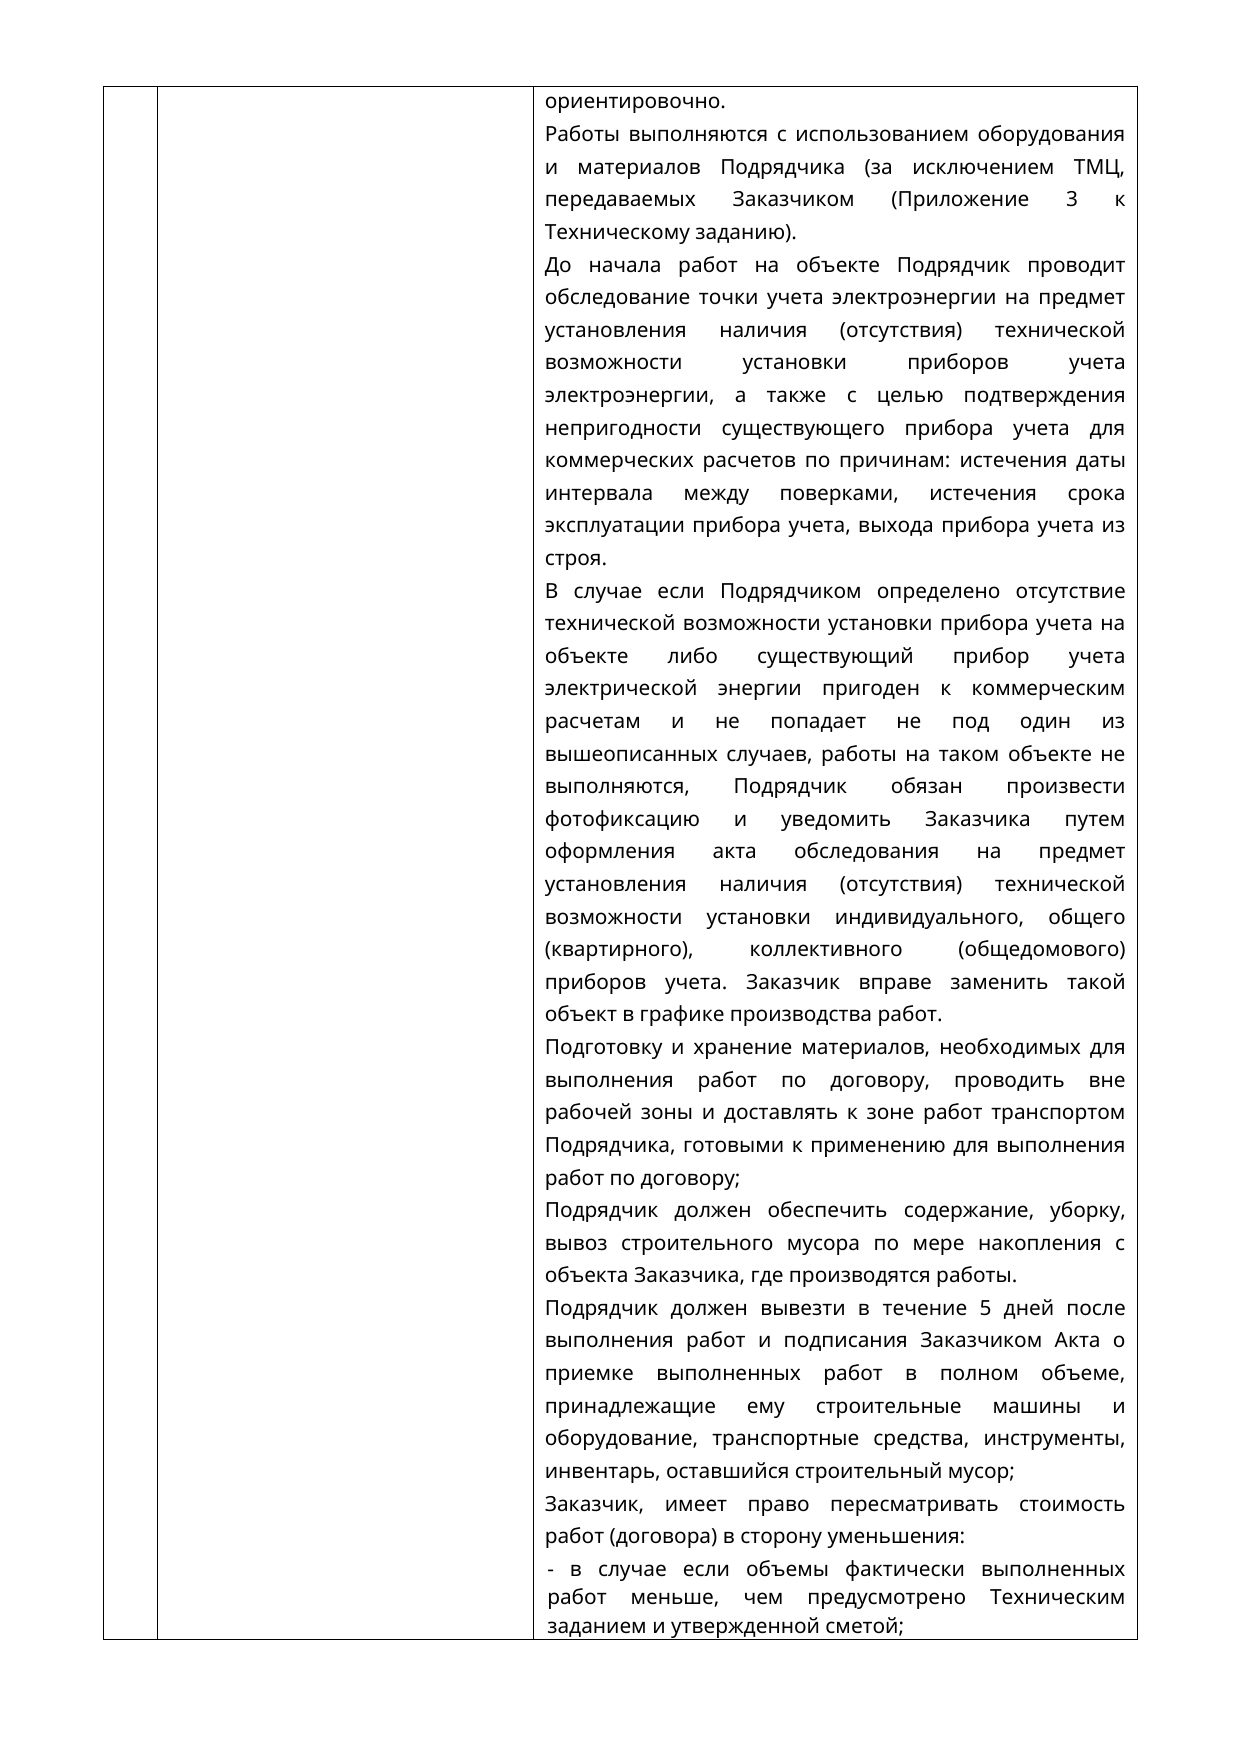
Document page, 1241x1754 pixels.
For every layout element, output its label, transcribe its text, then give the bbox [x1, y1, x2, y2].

table_cell 4 [104, 87, 157, 1639]
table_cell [158, 87, 533, 1639]
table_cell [534, 87, 1137, 1639]
